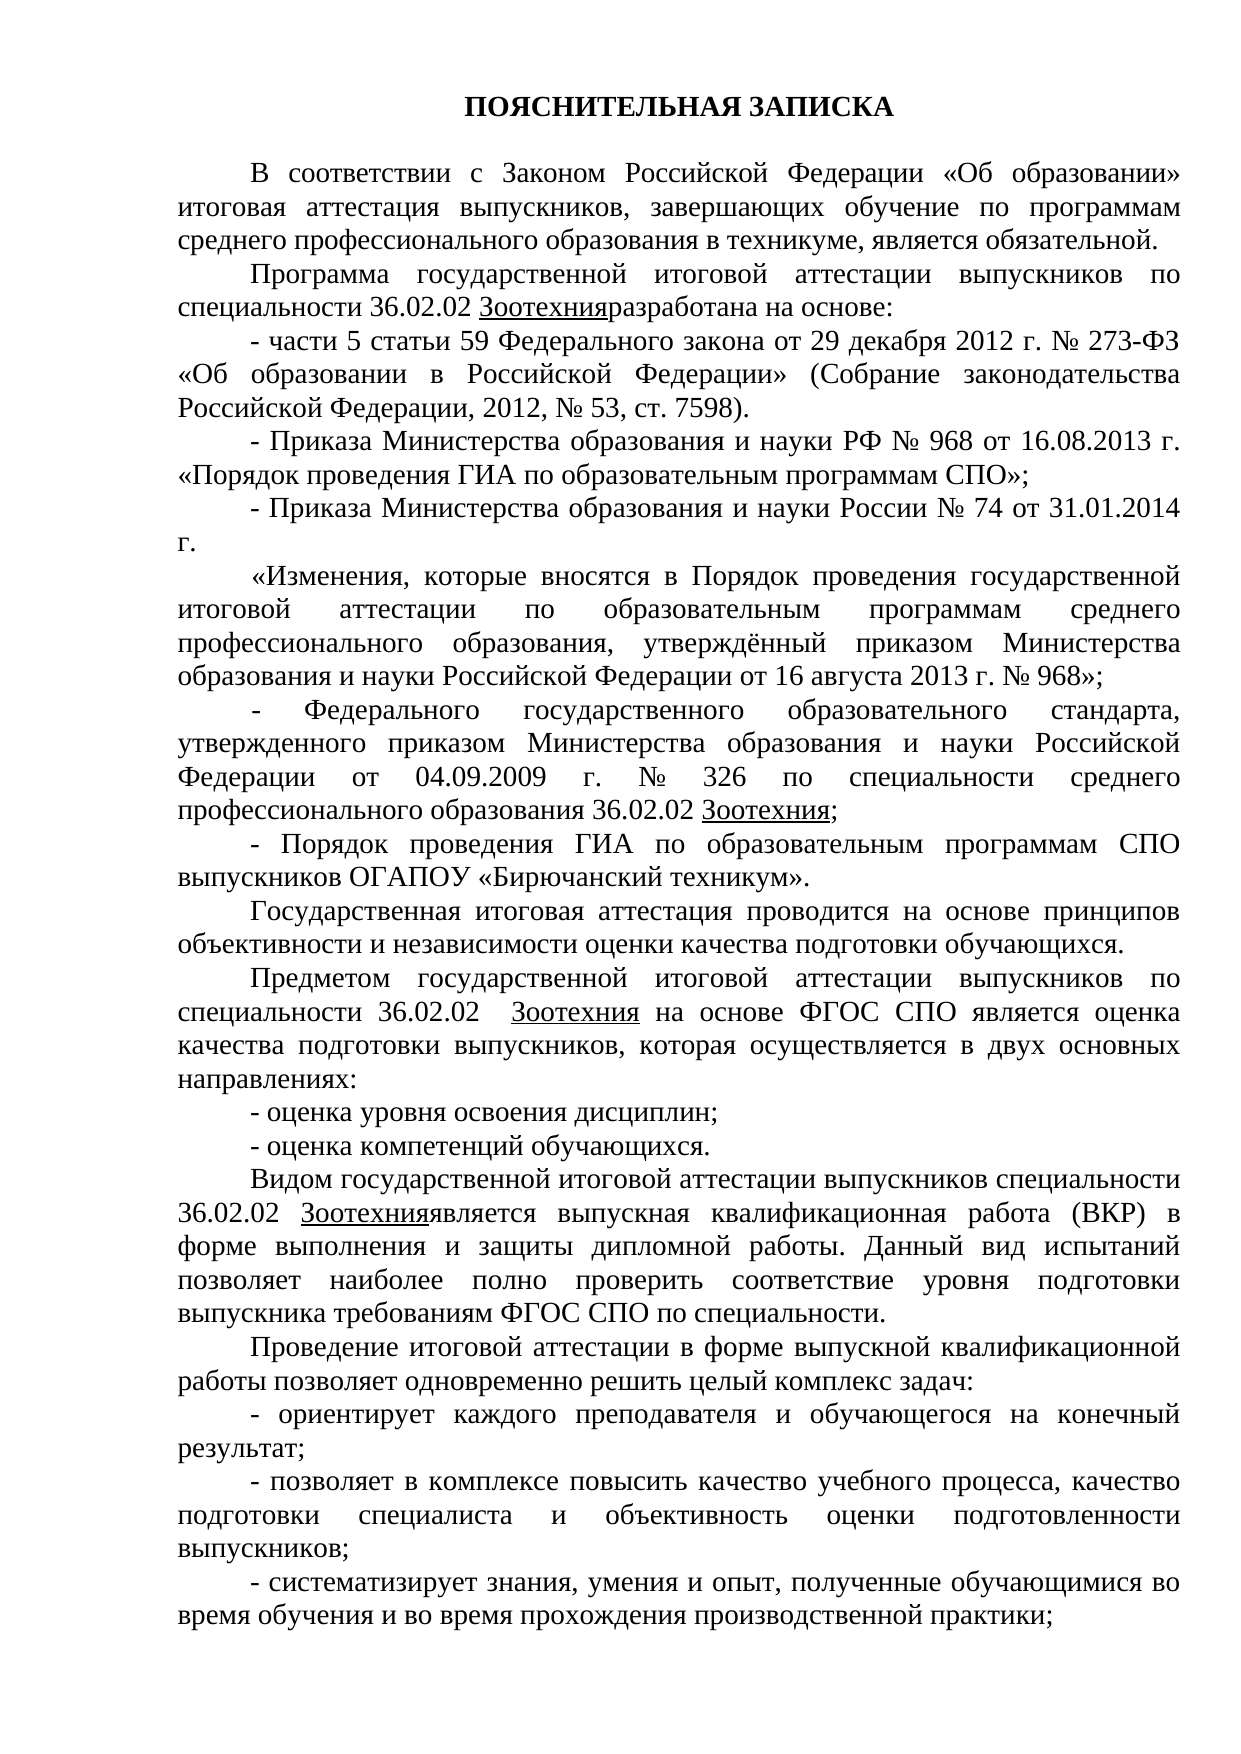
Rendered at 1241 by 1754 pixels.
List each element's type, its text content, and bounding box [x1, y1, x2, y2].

text - Приказа Министерства образования и науки РФ № 968 от 16.08.2013 г. «Порядок проведения ГИА по образовательным программам СПО»; [177, 423, 1181, 491]
text Государственная итоговая аттестация проводится на основе принципов объективности и независимости оценки качества подготовки обучающихся. [177, 893, 1181, 960]
text «Изменения, которые вносятся в Порядок проведения государственной итоговой аттестации по образовательным программам среднего профессионального образования, утверждённый приказом Министерства образования и науки Российской Федерации от 16 августа 2013 г. № 968»; [177, 558, 1181, 692]
text - ориентирует каждого преподавателя и обучающегося на конечный результат; [177, 1396, 1181, 1463]
text - Приказа Министерства образования и науки России № 74 от 31.01.2014 г. [177, 491, 1181, 558]
text ПОЯСНИТЕЛЬНАЯ ЗАПИСКА [177, 89, 1181, 122]
text В соответствии с Законом Российской Федерации «Об образовании» итоговая аттестация выпускников, завершающих обучение по программам среднего профессионального образования в техникуме, является обязательной. [177, 155, 1181, 256]
text - оценка компетенций обучающихся. [177, 1128, 1181, 1161]
text Видом государственной итоговой аттестации выпускников специальности 36.02.02 Зоотехнияявляется выпускная квалификационная работа (ВКР) в форме выполнения и защиты дипломной работы. Данный вид испытаний позволяет наиболее полно проверить соответствие уровня подготовки выпускника требованиям ФГОС СПО по специальности. [177, 1161, 1181, 1329]
text - Порядок проведения ГИА по образовательным программам СПО выпускников ОГАПОУ «Бирючанский техникум». [177, 826, 1181, 893]
text - позволяет в комплексе повысить качество учебного процесса, качество подготовки специалиста и объективность оценки подготовленности выпускников; [177, 1463, 1181, 1564]
text Проведение итоговой аттестации в форме выпускной квалификационной работы позволяет одновременно решить целый комплекс задач: [177, 1329, 1181, 1396]
text - оценка уровня освоения дисциплин; [177, 1094, 1181, 1128]
text - систематизирует знания, умения и опыт, полученные обучающимися во время обучения и во время прохождения производственной практики; [177, 1564, 1181, 1631]
text - части 5 статьи 59 Федерального закона от 29 декабря 2012 г. № 273-ФЗ «Об образовании в Российской Федерации» (Собрание законодательства Российской Федерации, 2012, № 53, ст. 7598). [177, 323, 1181, 423]
text Программа государственной итоговой аттестации выпускников по специальности 36.02.02 Зоотехнияразработана на основе: [177, 256, 1181, 323]
text - Федерального государственного образовательного стандарта, утвержденного приказом Министерства образования и науки Российской Федерации от 04.09.2009 г. № 326 по специальности среднего профессионального образования 36.02.02 Зоотехния; [177, 692, 1181, 826]
text Предметом государственной итоговой аттестации выпускников по специальности 36.02.02 Зоотехния на основе ФГОС СПО является оценка качества подготовки выпускников, которая осуществляется в двух основных направлениях: [177, 960, 1181, 1094]
